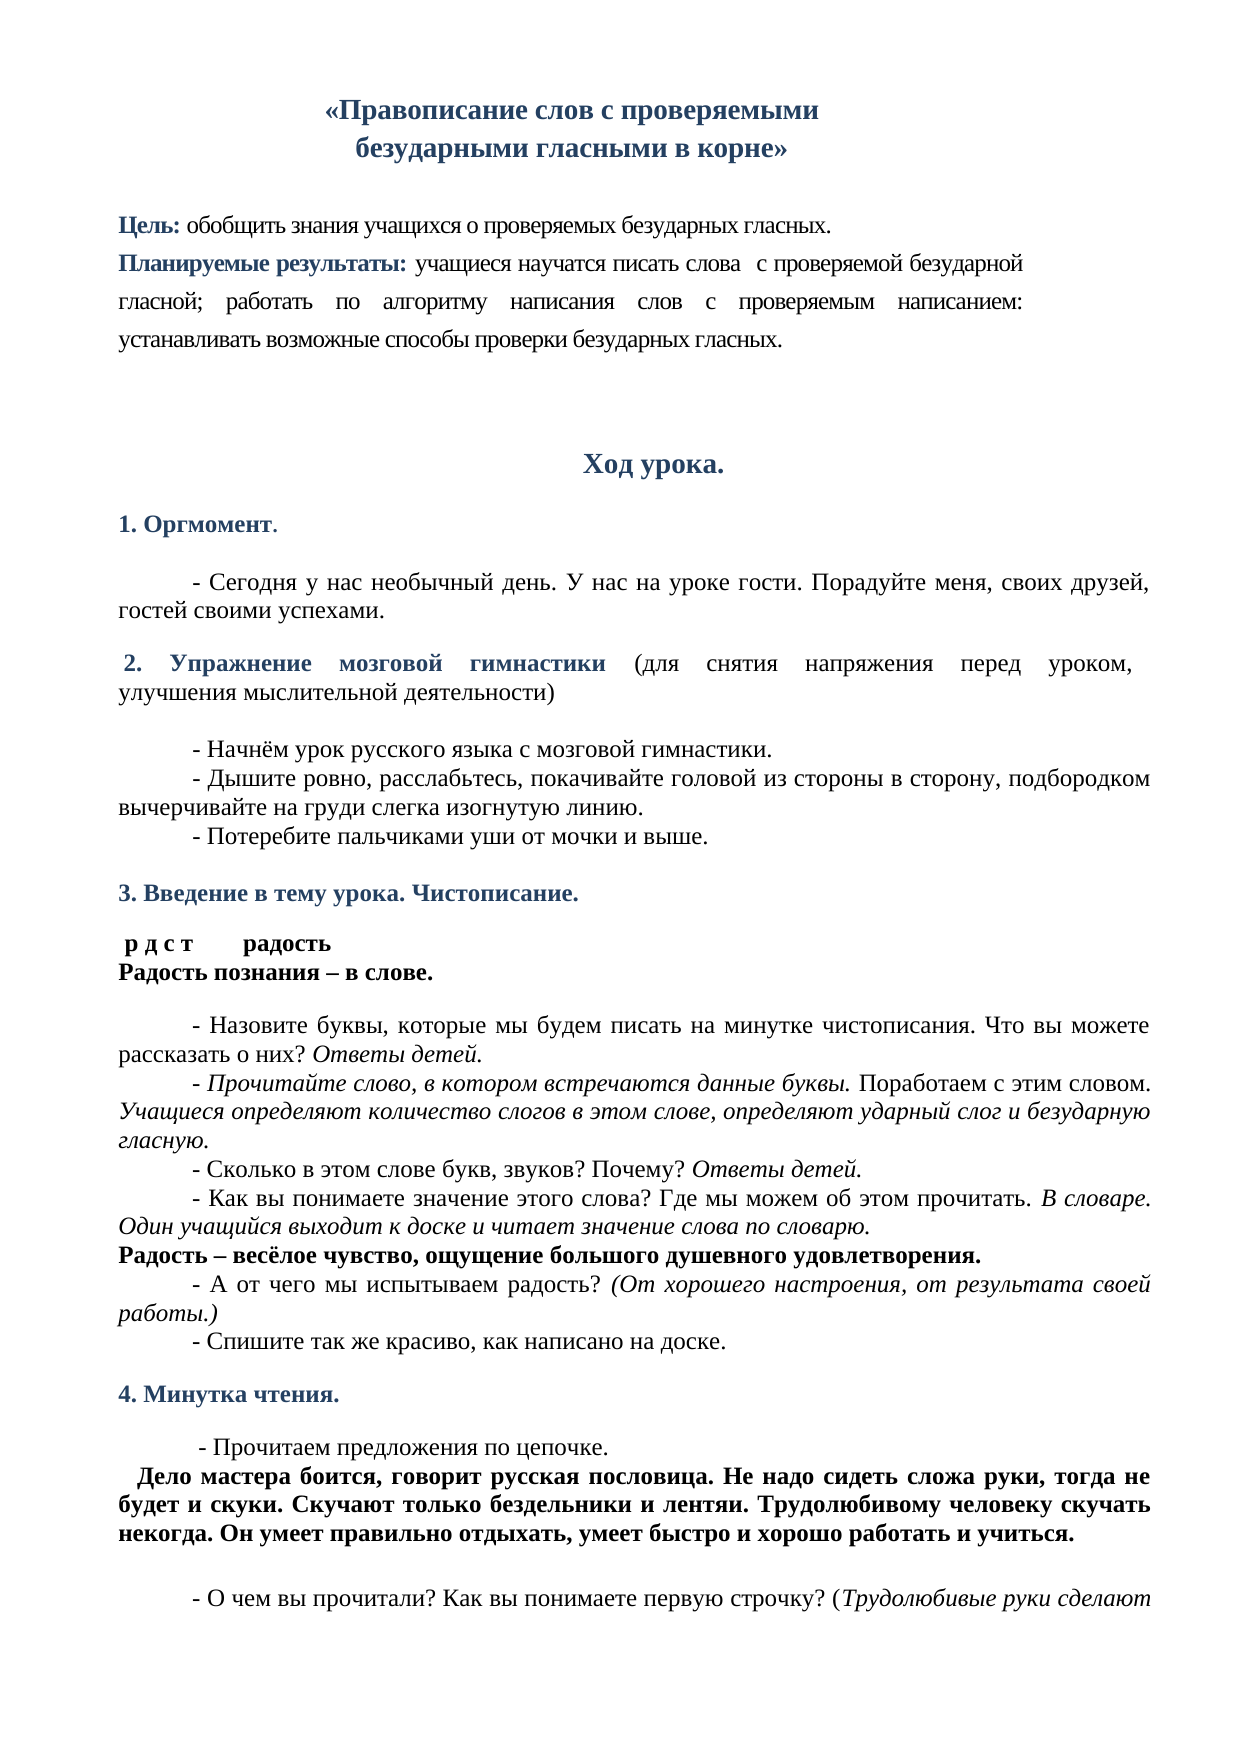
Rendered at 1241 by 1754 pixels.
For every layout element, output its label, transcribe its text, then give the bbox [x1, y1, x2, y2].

text - Прочитаем предложения по цепочке. [118, 1432, 1152, 1461]
text - Сегодня у нас необычный день. У нас на уроке гости. Порадуйте меня, своих друзей, гостей своими успехами. [118, 567, 1152, 624]
text - А от чего мы испытываем радость? (От хорошего настроения, от результата своей работы.) [118, 1269, 1152, 1326]
text Дело мастера боится, говорит русская пословица. Не надо сидеть сложа руки, тогда не будет и скуки. Скучают только бездельники и лентяи. Трудолюбивому человеку скучать некогда. Он умеет правильно отдыхать, умеет быстро и хорошо работать и учиться. [118, 1461, 1152, 1547]
text Ход урока. [156, 446, 1152, 479]
text - Потеребите пальчиками уши от мочки и выше. [118, 821, 1152, 849]
text 1. Оргмомент. [118, 509, 1152, 537]
text Радость познания – в слове. [118, 957, 1152, 986]
text безударными гласными в корне» [119, 127, 1023, 165]
text - Назовите буквы, которые мы будем писать на минутке чистописания. Что вы можете рассказать о них? Ответы детей. [118, 1010, 1152, 1068]
text - Как вы понимаете значение этого слова? Где мы можем об этом прочитать. В словаре. Один учащийся выходит к доске и читает значение слова по словарю. [118, 1183, 1152, 1240]
text Цель: обобщить знания учащихся о проверяемых безударных гласных. [118, 203, 1023, 241]
text 3. Введение в тему урока. Чистописание. [118, 878, 1152, 907]
text - Прочитайте слово, в котором встречаются данные буквы. Поработаем с этим словом. Учащиеся определяют количество слогов в этом слове, определяют ударный слог и безударную гласную. [118, 1068, 1152, 1154]
text - Спишите так же красиво, как написано на доске. [118, 1326, 1152, 1355]
text Планируемые результаты: учащиеся научатся писать слова с проверяемой безударной гласной; работать по алгоритму написания слов с проверяемым написанием: устанавливать возможные способы проверки безударных гласных. [118, 241, 1023, 355]
text 4. Минутка чтения. [118, 1379, 1152, 1408]
text - Сколько в этом слове букв, звуков? Почему? Ответы детей. [118, 1154, 1152, 1183]
text р д с т радость [118, 907, 1152, 957]
text Радость – весёлое чувство, ощущение большого душевного удовлетворения. [118, 1240, 1152, 1269]
text «Правописание слов с проверяемыми [119, 89, 1023, 127]
text - Дышите ровно, расслабьтесь, покачивайте головой из стороны в сторону, подбородком вычерчивайте на груди слегка изогнутую линию. [118, 763, 1152, 821]
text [118, 1583, 1152, 1611]
text - Начнём урок русского языка с мозговой гимнастики. [118, 734, 1152, 763]
text 2. Упражнение мозговой гимнастики (для снятия напряжения перед уроком, улучшения мыслительной деятельности) [118, 648, 1152, 706]
